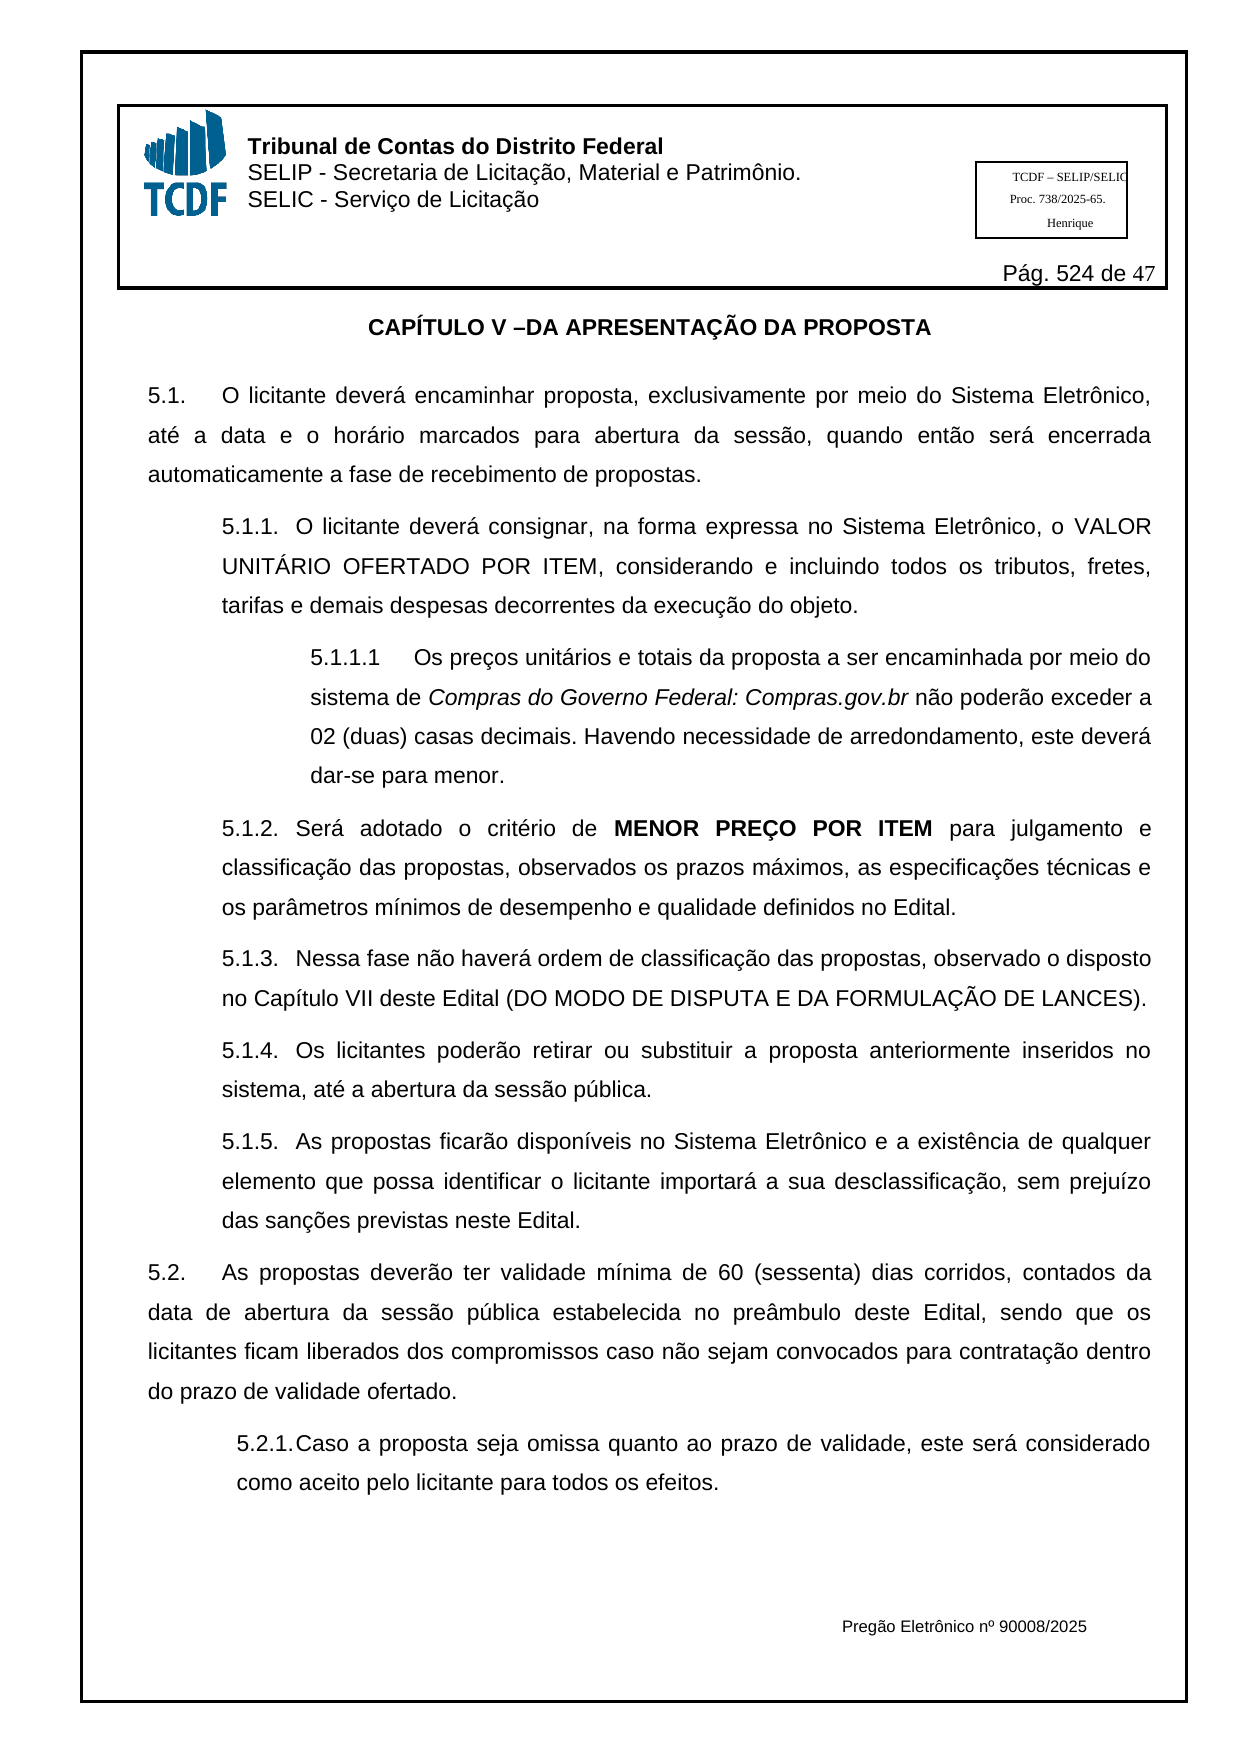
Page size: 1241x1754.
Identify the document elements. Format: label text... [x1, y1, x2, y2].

picture [129, 107, 241, 218]
text 5.1.3. Nessa fase não haverá ordem de classificação das propostas, observado o disposto no Capítulo VII deste Edital (DO MODO DE DISPUTA E DA FORMULAÇÃO DE LANCES). [222, 945, 1152, 1011]
text 5.1.4. Os licitantes poderão retirar ou substituir a proposta anteriormente inseridos no sistema, até a abertura da sessão pública. [222, 1037, 1152, 1103]
text 5.1.2. Será adotado o critério de MENOR PREÇO POR ITEM para julgamento e classificação das propostas, observados os prazos máximos, as especificações técnicas e os parâmetros mínimos de desempenho e qualidade definidos no Edital. [222, 814, 1152, 920]
text 5.2. As propostas deverão ter validade mínima de 60 (sessenta) dias corridos, contados da data de abertura da sessão pública estabelecida no preâmbulo deste Edital, sendo que os licitantes ficam liberados dos compromissos caso não sejam convocados para contratação dentro do prazo de validade ofertado. [148, 1259, 1152, 1404]
text 5.1.5. As propostas ficarão disponíveis no Sistema Eletrônico e a existência de qualquer elemento que possa identificar o licitante importará a sua desclassificação, sem prejuízo das sanções previstas neste Edital. [222, 1128, 1152, 1234]
text CAPÍTULO v –DA APRESENTAÇÃO DA PROPOSTA [148, 313, 1152, 340]
text 5.1. O licitante deverá encaminhar proposta, exclusivamente por meio do Sistema Eletrônico, até a data e o horário marcados para abertura da sessão, quando então será encerrada automaticamente a fase de recebimento de propostas. [148, 382, 1152, 487]
text 5.1.1.1 Os preços unitários e totais da proposta a ser encaminhada por meio do sistema de Compras do Governo Federal: Compras.gov.br não poderão exceder a 02 (duas) casas decimais. Havendo necessidade de arredondamento, este deverá dar-se para menor. [310, 644, 1152, 789]
text 5.1.1. O licitante deverá consignar, na forma expressa no Sistema Eletrônico, o VALOR UNITÁRIO OFERTADO POR ITEM, considerando e incluindo todos os tributos, fretes, tarifas e demais despesas decorrentes da execução do objeto. [222, 513, 1152, 618]
text 5.2.1. Caso a proposta seja omissa quanto ao prazo de validade, este será considerado como aceito pelo licitante para todos os efeitos. [236, 1430, 1152, 1496]
